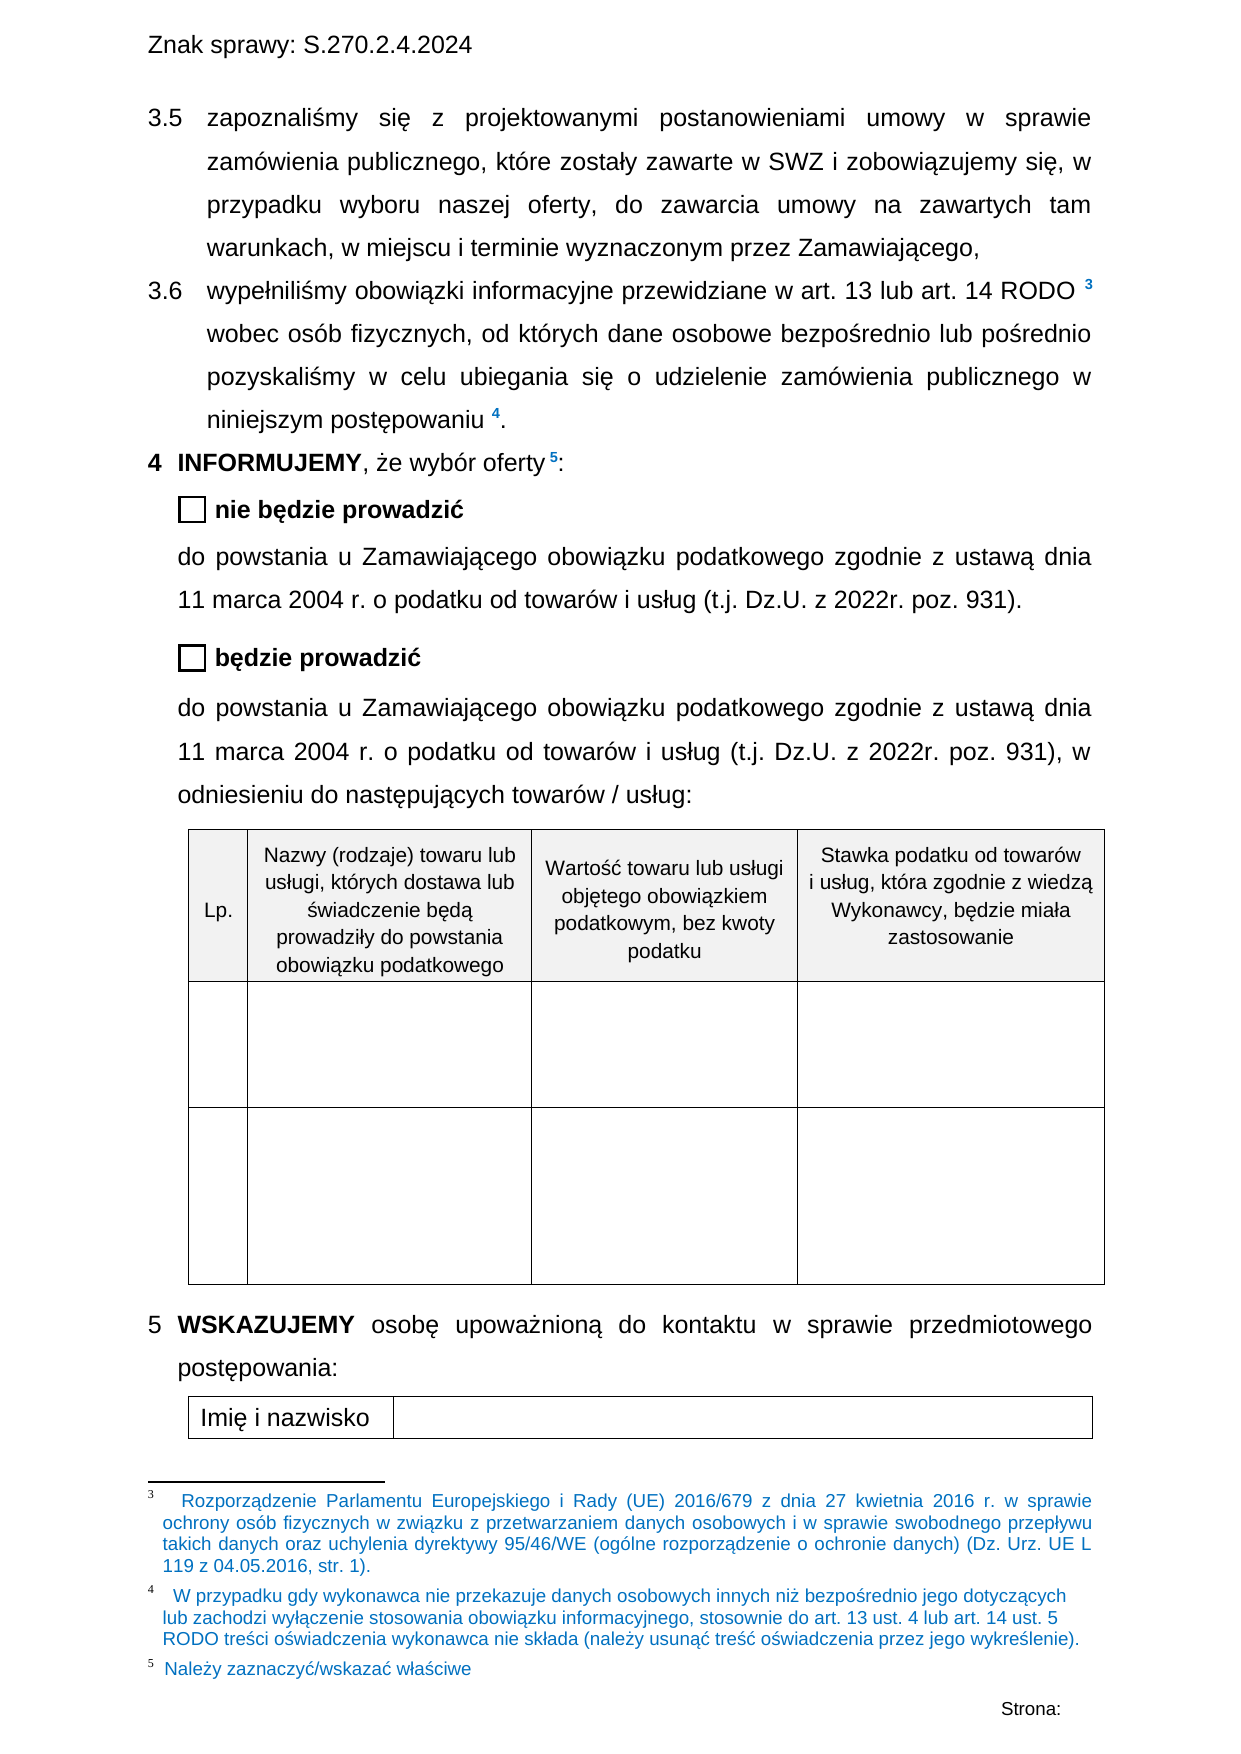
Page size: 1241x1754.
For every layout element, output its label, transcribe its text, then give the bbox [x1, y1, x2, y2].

table_cell [189, 1108, 247, 1283]
list INFORMUJEMY, że wybór oferty : [148, 448, 1093, 477]
table_header [394, 1397, 1092, 1438]
list zapoznaliśmy się z projektowanymi postanowieniami umowy w sprawie zamówienia publicznego, które zostały zawarte w SWZ i zobowiązujemy się, w przypadku wyboru naszej oferty, do zawarcia umowy na zawartych tam warunkach, w miejscu i terminie wyznaczonym przez Zamawiającego, [148, 103, 1093, 262]
table_header Lp. [189, 830, 247, 981]
table_header Nazwy (rodzaje) towaru lub usługi, których dostawa lub świadczenie będą prowadziły do powstania obowiązku podatkowego [248, 830, 531, 981]
list do powstania u Zamawiającego obowiązku podatkowego zgodnie z ustawą dnia 11 marca 2004 r. o podatku od towarów i usług (t.j. Dz.U. z 2022r. poz. 931), w odniesieniu do następujących towarów / usług: [177, 693, 1093, 808]
table_cell [248, 1108, 531, 1283]
table_cell [248, 982, 531, 1107]
table_header Wartość towaru lub usługi objętego obowiązkiem podatkowym, bez kwoty podatku [532, 830, 797, 981]
table_cell [532, 1108, 797, 1283]
table_cell [798, 982, 1104, 1107]
table_header Stawka podatku od towarów i usług, która zgodnie z wiedzą Wykonawcy, będzie miała zastosowanie [798, 830, 1104, 981]
table_cell [532, 982, 797, 1107]
list wypełniliśmy obowiązki informacyjne przewidziane w art. 13 lub art. 14 RODO wobec osób fizycznych, od których dane osobowe bezpośrednio lub pośrednio pozyskaliśmy w celu ubiegania się o udzielenie zamówienia publicznego w niniejszym postępowaniu . [148, 276, 1093, 434]
list WSKAZUJEMY osobę upoważnioną do kontaktu w sprawie przedmiotowego postępowania: [148, 1309, 1093, 1381]
table_cell [189, 982, 247, 1107]
table_header Imię i nazwisko [189, 1397, 393, 1438]
table_cell [798, 1108, 1104, 1283]
list do powstania u Zamawiającego obowiązku podatkowego zgodnie z ustawą dnia 11 marca 2004 r. o podatku od towarów i usług (t.j. Dz.U. z 2022r. poz. 931). [177, 542, 1093, 614]
